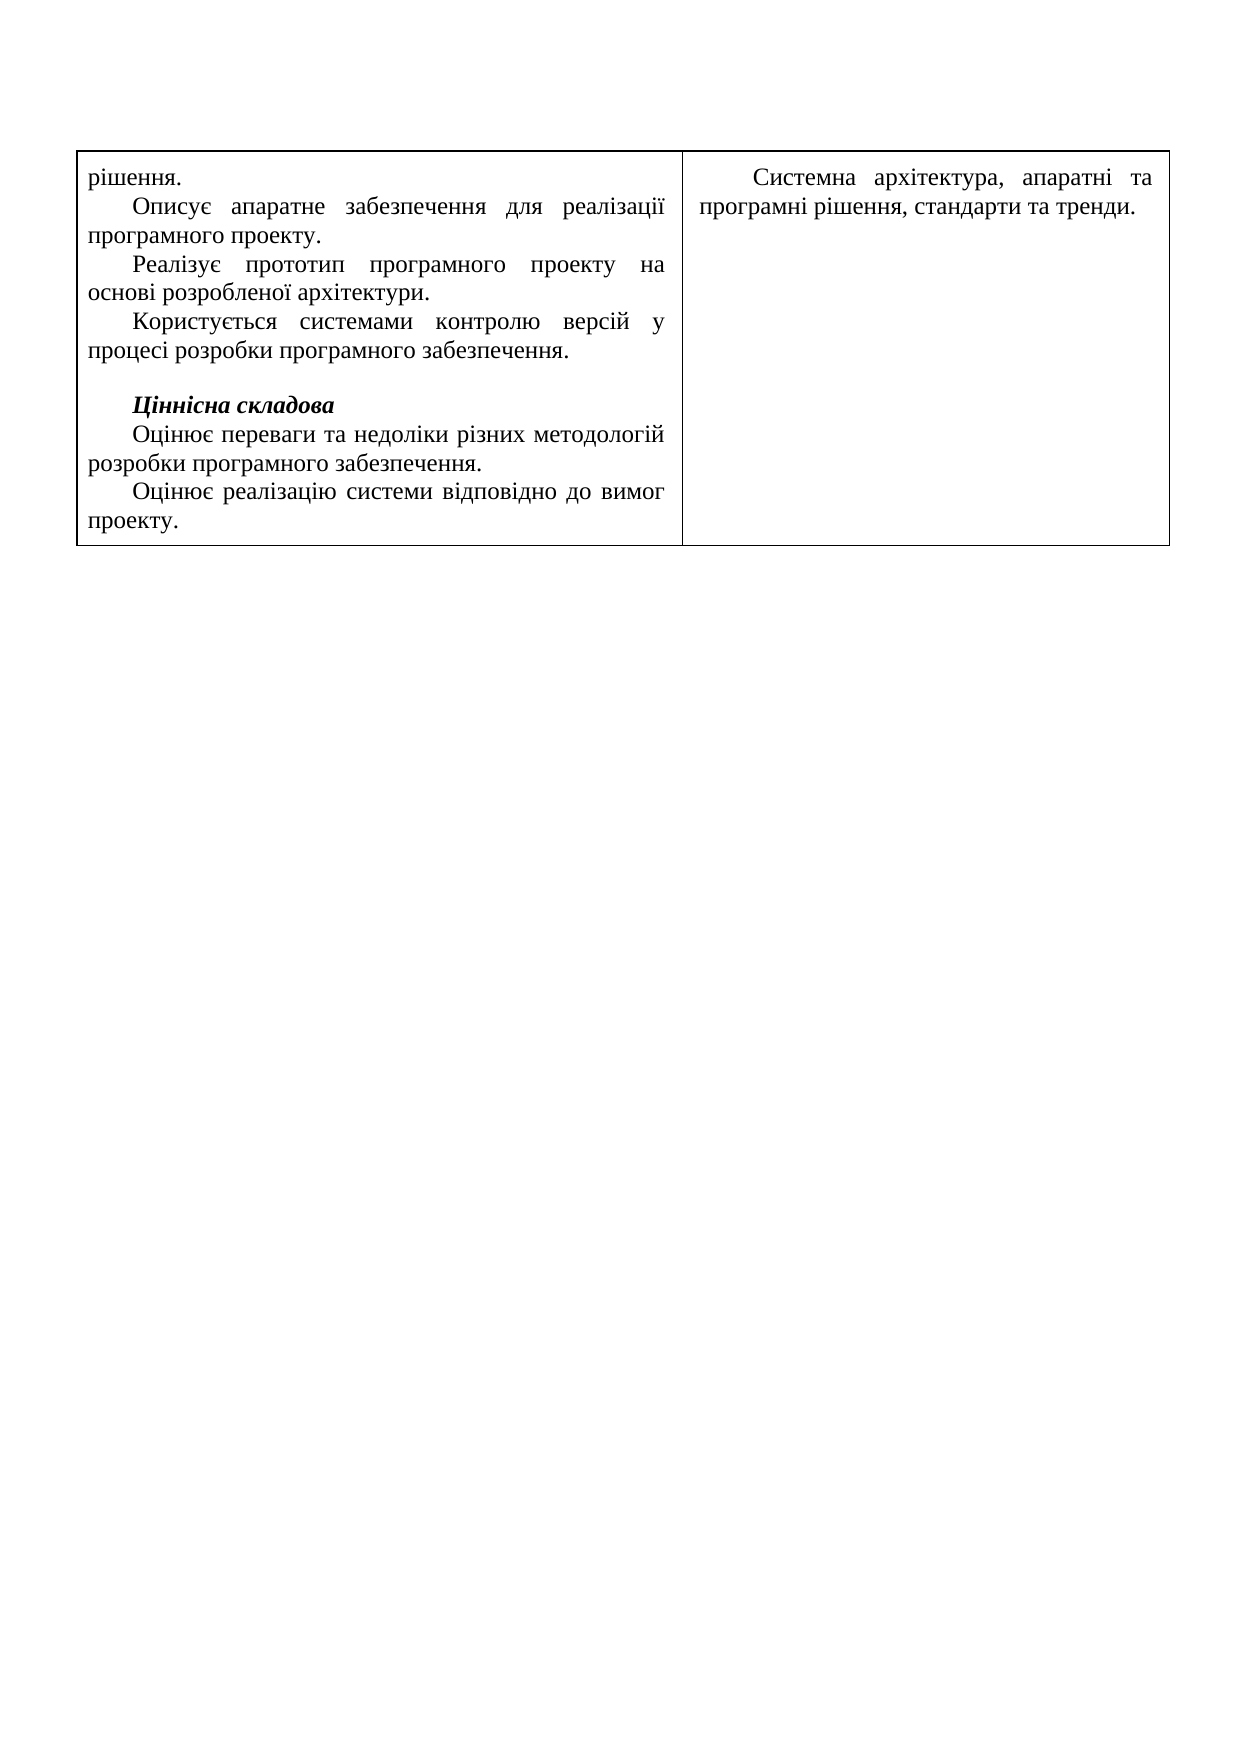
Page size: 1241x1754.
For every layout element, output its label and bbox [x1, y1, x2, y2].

table_cell [78, 152, 682, 545]
table_cell [683, 152, 1169, 545]
